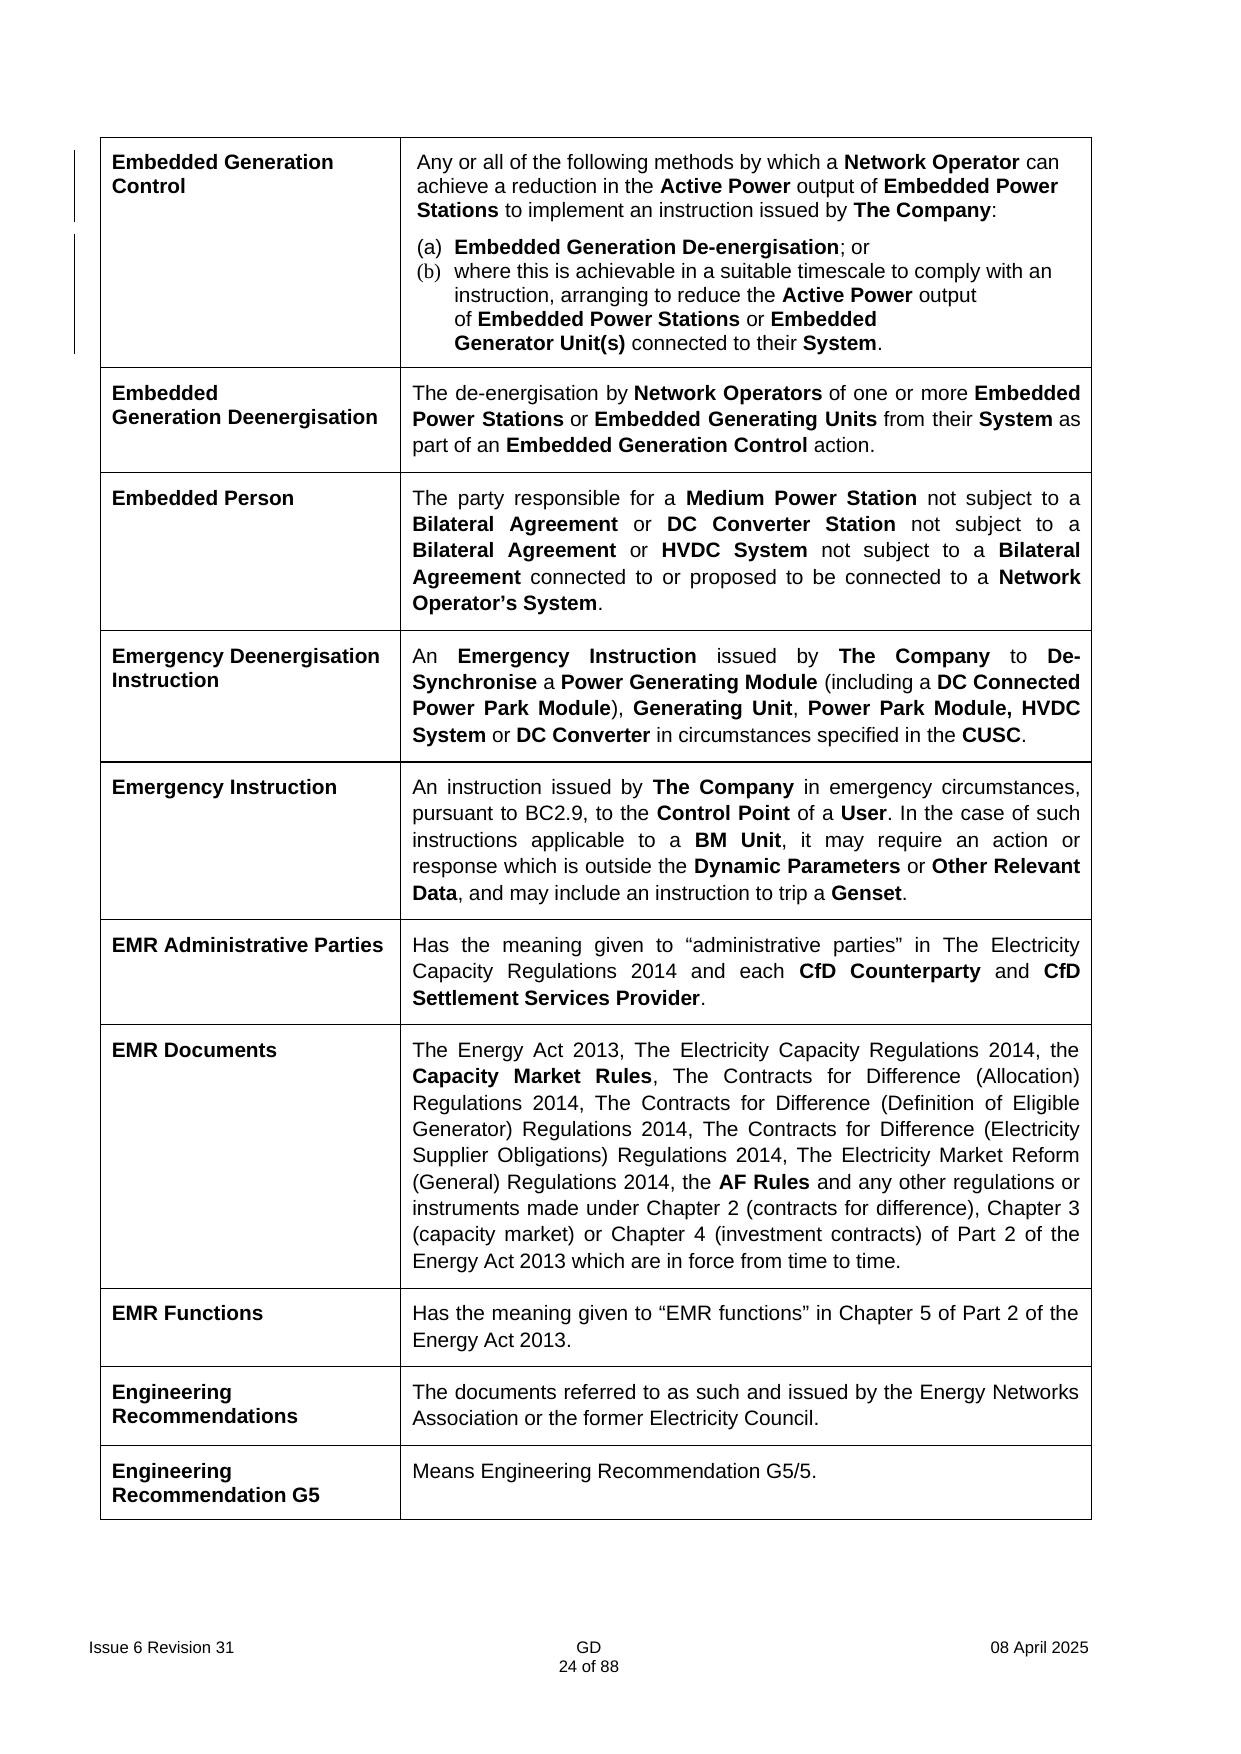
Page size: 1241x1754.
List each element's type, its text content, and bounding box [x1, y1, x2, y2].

table_cell Engineering Recommendations [101, 1367, 400, 1445]
table_cell The Energy Act 2013, The Electricity Capacity Regulations 2014, the Capacity Market Rules, The Contracts for Difference (Allocation) Regulations 2014, The Contracts for Difference (Definition of Eligible Generator) Regulations 2014, The Contracts for Difference (Electricity Supplier Obligations) Regulations 2014, The Electricity Market Reform (General) Regulations 2014, the AF Rules and any other regulations or instruments made under Chapter 2 (contracts for difference), Chapter 3 (capacity market) or Chapter 4 (investment contracts) of Part 2 of the Energy Act 2013 which are in force from time to time. [401, 1025, 1091, 1287]
table_cell Has the meaning given to “EMR functions” in Chapter 5 of Part 2 of the Energy Act 2013. [401, 1289, 1091, 1366]
table_cell The de-energisation by Network Operators of one or more Embedded Power Stations or Embedded Generating Units from their System as part of an Embedded Generation Control action. [401, 368, 1091, 472]
table_cell EMR Functions [101, 1289, 400, 1366]
table_cell Emergency Instruction [101, 763, 400, 919]
table_cell Embedded Generation Deenergisation [101, 368, 400, 472]
table_cell The party responsible for a Medium Power Station not subject to a Bilateral Agreement or DC Converter Station not subject to a Bilateral Agreement or HVDC System not subject to a Bilateral Agreement connected to or proposed to be connected to a Network Operator’s System. [401, 473, 1091, 630]
table_cell Means Engineering Recommendation G5/5. [401, 1446, 1091, 1519]
table_cell An instruction issued by The Company in emergency circumstances, pursuant to BC2.9, to the Control Point of a User. In the case of such instructions applicable to a BM Unit, it may require an action or response which is outside the Dynamic Parameters or Other Relevant Data, and may include an instruction to trip a Genset. [401, 763, 1091, 919]
table_cell The documents referred to as such and issued by the Energy Networks Association or the former Electricity Council. [401, 1367, 1091, 1445]
table_cell EMR Documents [101, 1025, 400, 1287]
table_cell Any or all of the following methods by which a Network Operator can achieve a reduction in the Active Power output of Embedded Power Stations to implement an instruction issued by The Company: Embedded Generation De-energisation; or where this is achievable in a suitable timescale to comply with an instruction, arranging to reduce the Active Power output of Embedded Power Stations or Embedded Generator Unit(s) connected to their System. [401, 138, 1091, 367]
table_cell Engineering Recommendation G5 [101, 1446, 400, 1519]
table_cell Embedded Generation Control [101, 138, 400, 367]
table_cell Has the meaning given to “administrative parties” in The Electricity Capacity Regulations 2014 and each CfD Counterparty and CfD Settlement Services Provider. [401, 920, 1091, 1024]
table_cell Emergency Deenergisation Instruction [101, 631, 400, 761]
table_cell Embedded Person [101, 473, 400, 630]
table_cell EMR Administrative Parties [101, 920, 400, 1024]
table_cell An Emergency Instruction issued by The Company to De-Synchronise a Power Generating Module (including a DC Connected Power Park Module), Generating Unit, Power Park Module, HVDC System or DC Converter in circumstances specified in the CUSC. [401, 631, 1091, 761]
